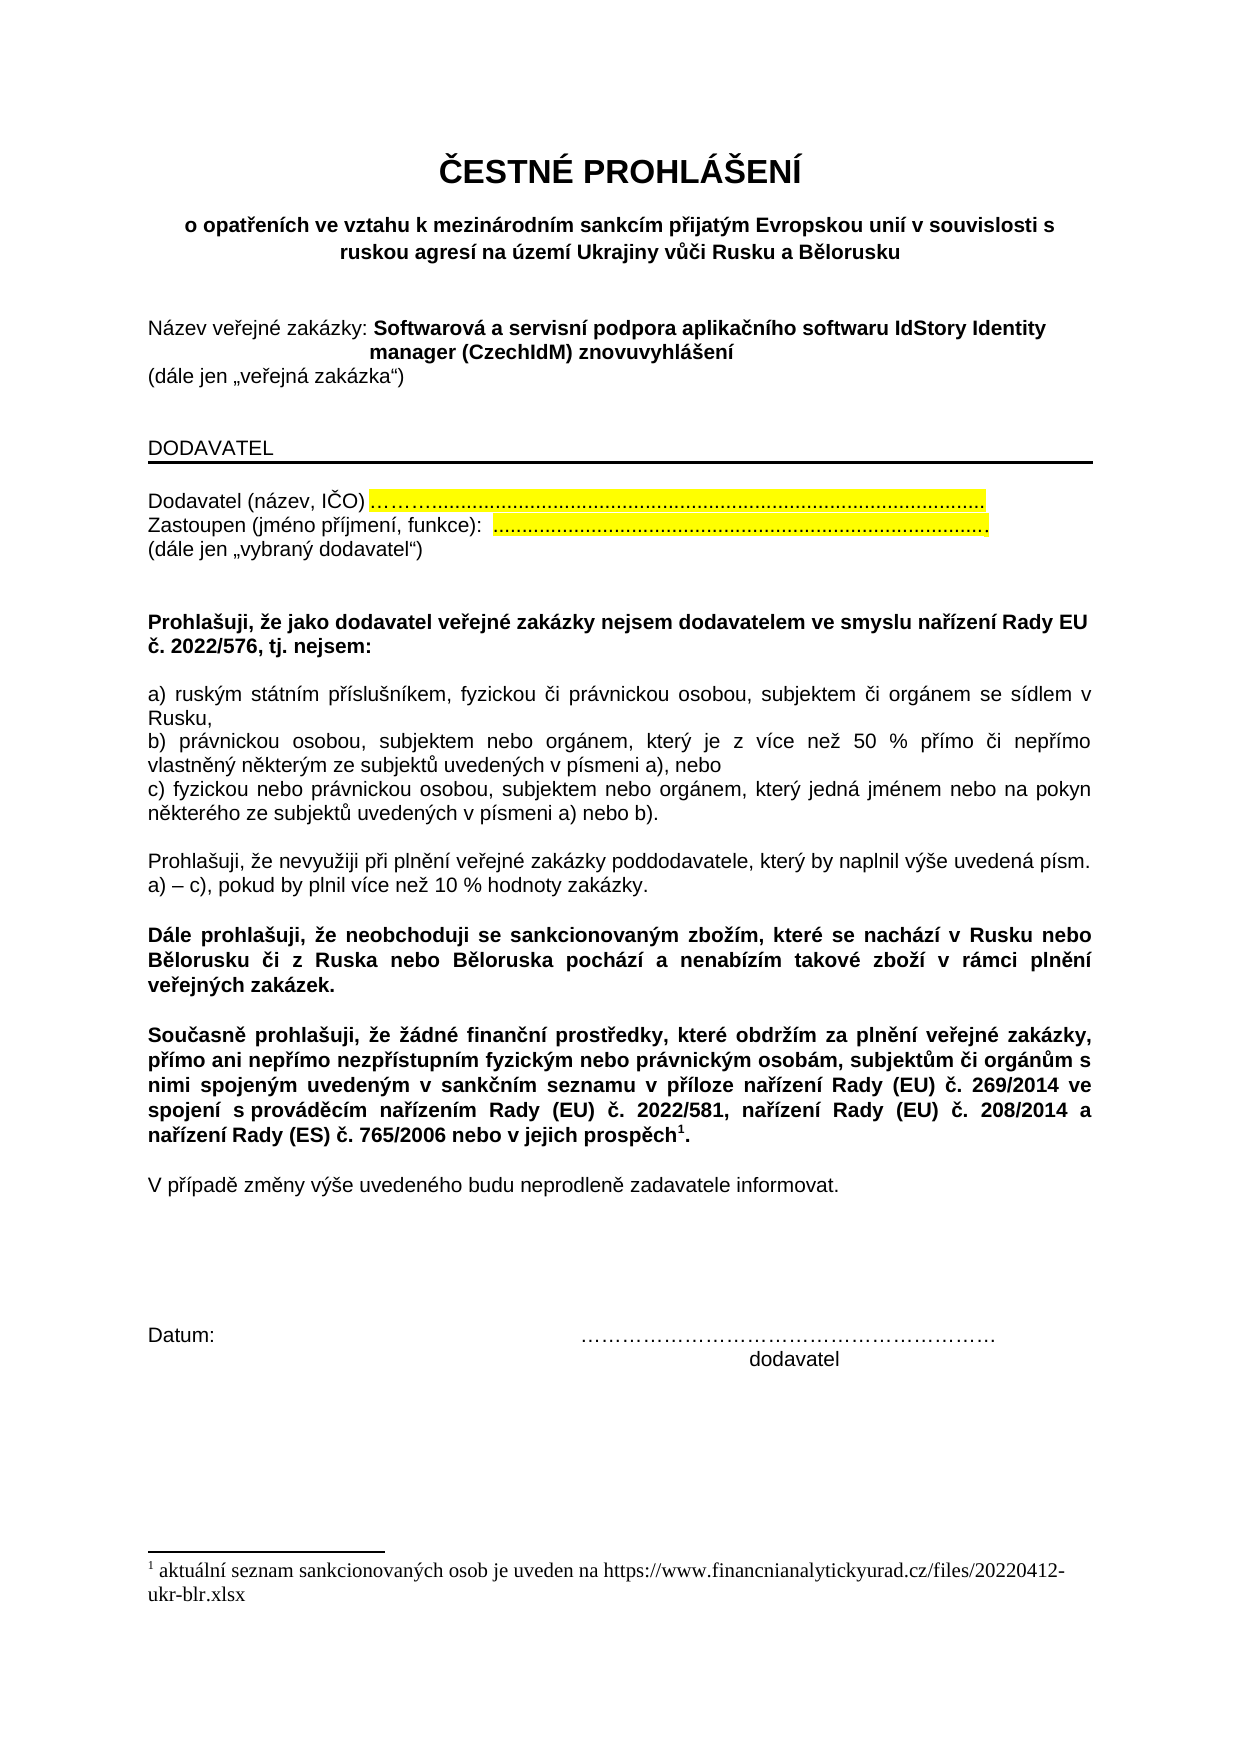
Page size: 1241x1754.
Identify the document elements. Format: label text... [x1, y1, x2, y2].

subtitle Dále prohlašuji, že neobchoduji se sankcionovaným zbožím, které se nachází v Rusku nebo Bělorusku či z Ruska nebo Běloruska pochází a nenabízím takové zboží v rámci plnění veřejných zakázek. [148, 922, 1093, 997]
text c) fyzickou nebo právnickou osobou, subjektem nebo orgánem, který jedná jménem nebo na pokyn některého ze subjektů uvedených v písmeni a) nebo b). [148, 777, 1093, 825]
list dodavatel [664, 1347, 1196, 1371]
text Dodavatel (název, IČO) ………................................................................................................ [148, 488, 1093, 512]
text a) ruským státním příslušníkem, fyzickou či právnickou osobou, subjektem či orgánem se sídlem v Rusku, [148, 681, 1093, 729]
text (dále jen „vybraný dodavatel“) [148, 537, 1093, 561]
text Prohlašuji, že nevyužiji při plnění veřejné zakázky poddodavatele, který by naplnil výše uvedená písm. a) – c), pokud by plnil více než 10 % hodnoty zakázky. [148, 849, 1093, 897]
text DODAVATEL [148, 435, 1093, 461]
text Zastoupen (jméno příjmení, funkce): ...................................................................................... [148, 512, 1093, 537]
text (dále jen „veřejná zakázka“) [148, 363, 1093, 387]
text Prohlašuji, že jako dodavatel veřejné zakázky nejsem dodavatelem ve smyslu nařízení Rady EU č. 2022/576, tj. nejsem: [148, 609, 1093, 657]
subtitle Současně prohlašuji, že žádné finanční prostředky, které obdržím za plnění veřejné zakázky, přímo ani nepřímo nezpřístupním fyzickým nebo právnickým osobám, subjektům či orgánům s nimi spojeným uvedeným v sankčním seznamu v příloze nařízení Rady (EU) č. 269/2014 ve spojení s prováděcím nařízením Rady (EU) č. 2022/581, nařízení Rady (EU) č. 208/2014 a nařízení Rady (ES) č. 765/2006 nebo v jejich prospěch. [148, 1022, 1093, 1147]
text b) právnickou osobou, subjektem nebo orgánem, který je z více než 50 % přímo či nepřímo vlastněný některým ze subjektů uvedených v písmeni a), nebo [148, 729, 1093, 777]
subtitle ČESTNÉ PROHLÁŠENÍ [148, 164, 1093, 189]
subtitle V případě změny výše uvedeného budu neprodleně zadavatele informovat. [148, 1172, 1093, 1197]
text Název veřejné zakázky: Softwarová a servisní podpora aplikačního softwaru IdStory Identity manager (CzechIdM) znovuvyhlášení [148, 316, 1093, 363]
subtitle Datum: …………………………………………………… [148, 1322, 1093, 1347]
text o opatřeních ve vztahu k mezinárodním sankcím přijatým Evropskou unií v souvislosti s ruskou agresí na území Ukrajiny vůči Rusku a Bělorusku [148, 213, 1093, 264]
